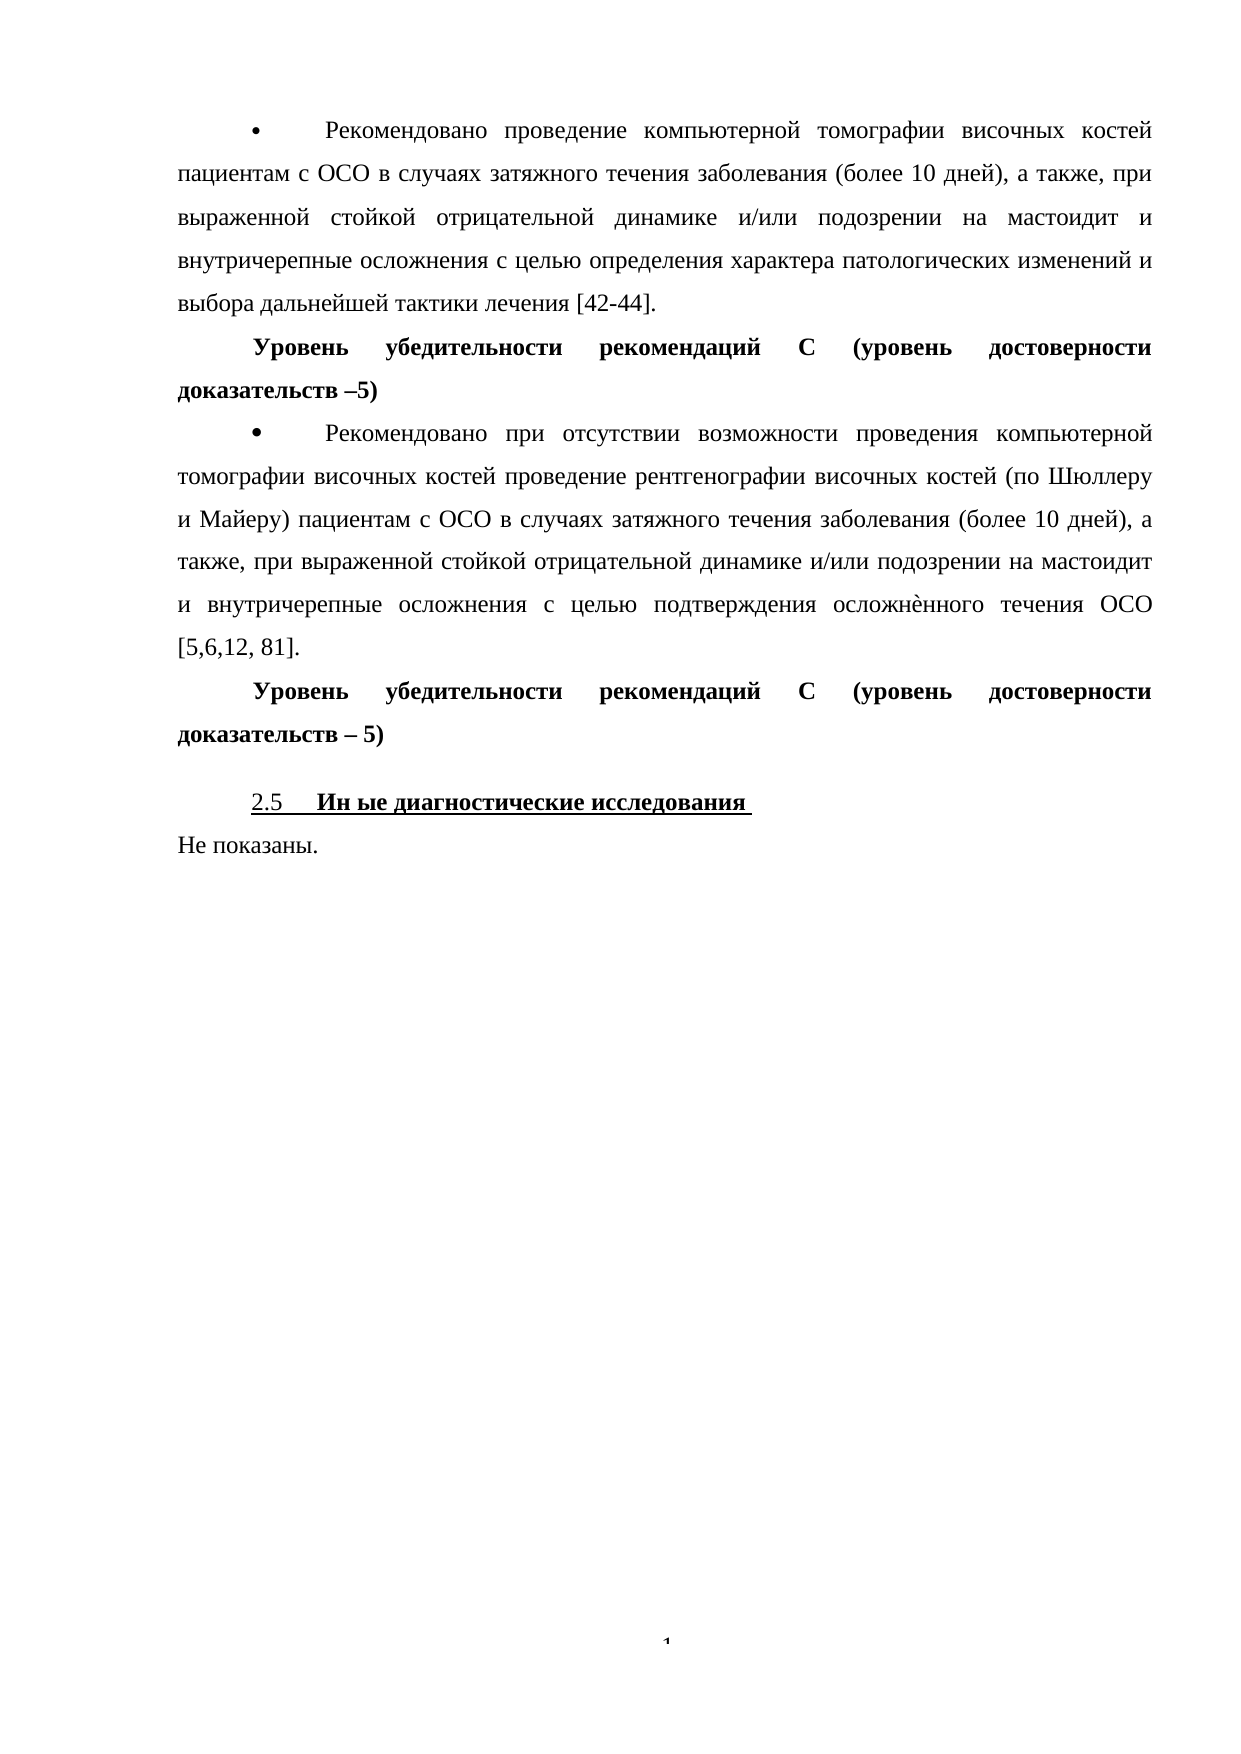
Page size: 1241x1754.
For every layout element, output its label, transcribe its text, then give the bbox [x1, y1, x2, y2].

text Не показаны. [177, 830, 1163, 859]
subtitle Уровень убедительности рекомендаций C (уровень достоверности доказательств –5) [177, 332, 1152, 404]
list Рекомендовано проведение компьютерной томографии височных костей пациентам с ОСО в случаях затяжного течения заболевания (более 10 дней), а также, при выраженной стойкой отрицательной динамике и/или подозрении на мастоидит и внутричерепные осложнения с целью определения характера патологических изменений и выбора дальнейшей тактики лечения [42-44]. [177, 115, 1152, 317]
subtitle Уровень убедительности рекомендаций C (уровень достоверности доказательств – 5) [177, 676, 1152, 747]
list Рекомендовано при отсутствии возможности проведения компьютерной томографии височных костей проведение рентгенографии височных костей (по Шюллеру и Майеру) пациентам с ОСО в случаях затяжного течения заболевания (более 10 дней), а также, при выраженной стойкой отрицательной динамике и/или подозрении на мастоидит и внутричерепные осложнения с целью подтверждения осложнѐнного течения ОСО [5,6,12, 81]. [177, 418, 1153, 661]
subtitle Ин ые диагностические исследования [251, 787, 1163, 816]
